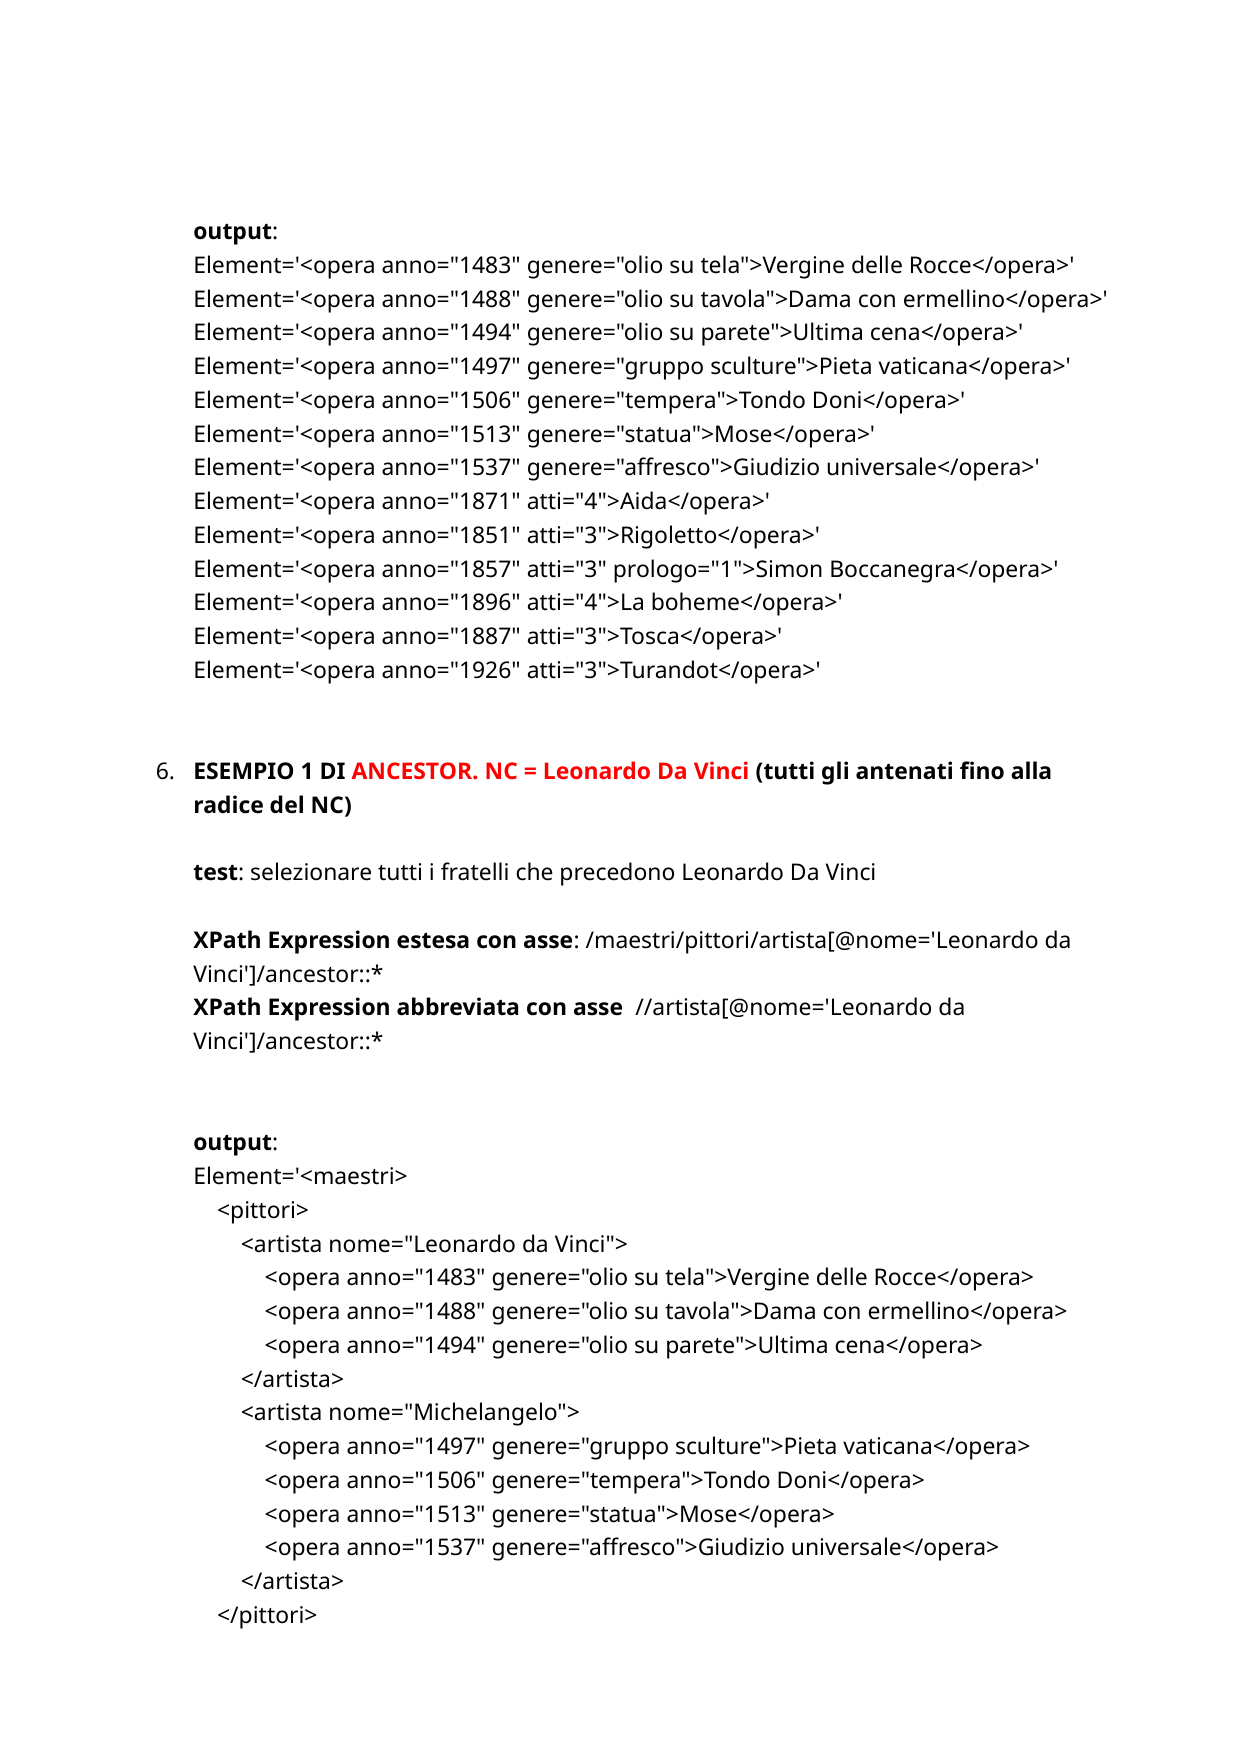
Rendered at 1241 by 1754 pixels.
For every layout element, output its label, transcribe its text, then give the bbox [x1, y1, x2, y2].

list <artista nome="Leonardo da Vinci"> [193, 1228, 1122, 1259]
list output: [193, 1126, 1122, 1158]
list Element='<opera anno="1851" atti="3">Rigoletto</opera>' [193, 519, 1122, 550]
list <pittori> [193, 1194, 1122, 1225]
list </artista> [193, 1565, 1122, 1596]
list Element='<opera anno="1887" atti="3">Tosca</opera>' [193, 620, 1122, 651]
list <opera anno="1506" genere="tempera">Tondo Doni</opera> [193, 1464, 1122, 1495]
list <opera anno="1483" genere="olio su tela">Vergine delle Rocce</opera> [193, 1261, 1122, 1293]
list Element='<opera anno="1871" atti="4">Aida</opera>' [193, 485, 1122, 516]
list Element='<opera anno="1857" atti="3" prologo="1">Simon Boccanegra</opera>' [193, 553, 1122, 584]
list <opera anno="1513" genere="statua">Mose</opera> [193, 1498, 1122, 1529]
list Element='<opera anno="1896" atti="4">La boheme</opera>' [193, 586, 1122, 618]
list Element='<opera anno="1488" genere="olio su tavola">Dama con ermellino</opera>' [193, 283, 1122, 314]
list <artista nome="Michelangelo"> [193, 1396, 1122, 1428]
list ESEMPIO 1 DI ANCESTOR. NC = Leonardo Da Vinci (tutti gli antenati fino alla radice del NC) [156, 755, 1122, 820]
list <opera anno="1494" genere="olio su parete">Ultima cena</opera> [193, 1329, 1122, 1360]
list Element='<opera anno="1513" genere="statua">Mose</opera>' [193, 418, 1122, 449]
list Element='<opera anno="1506" genere="tempera">Tondo Doni</opera>' [193, 384, 1122, 415]
list </pittori> [193, 1599, 1122, 1630]
list </artista> [193, 1363, 1122, 1394]
list Element='<opera anno="1537" genere="affresco">Giudizio universale</opera>' [193, 451, 1122, 483]
list Element='<opera anno="1926" atti="3">Turandot</opera>' [193, 654, 1122, 685]
list <opera anno="1497" genere="gruppo sculture">Pieta vaticana</opera> [193, 1430, 1122, 1461]
list output: [193, 215, 1122, 246]
list XPath Expression estesa con asse: /maestri/pittori/artista[@nome='Leonardo da Vinci']/ancestor::* [193, 924, 1122, 989]
list Element='<opera anno="1497" genere="gruppo sculture">Pieta vaticana</opera>' [193, 350, 1122, 381]
list <opera anno="1537" genere="affresco">Giudizio universale</opera> [193, 1531, 1122, 1563]
list Element='<maestri> [193, 1160, 1122, 1191]
list Element='<opera anno="1483" genere="olio su tela">Vergine delle Rocce</opera>' [193, 249, 1122, 280]
list XPath Expression abbreviata con asse //artista[@nome='Leonardo da Vinci']/ancestor::* [193, 991, 1122, 1056]
list Element='<opera anno="1494" genere="olio su parete">Ultima cena</opera>' [193, 316, 1122, 348]
list test: selezionare tutti i fratelli che precedono Leonardo Da Vinci [193, 856, 1122, 888]
list <opera anno="1488" genere="olio su tavola">Dama con ermellino</opera> [193, 1295, 1122, 1326]
